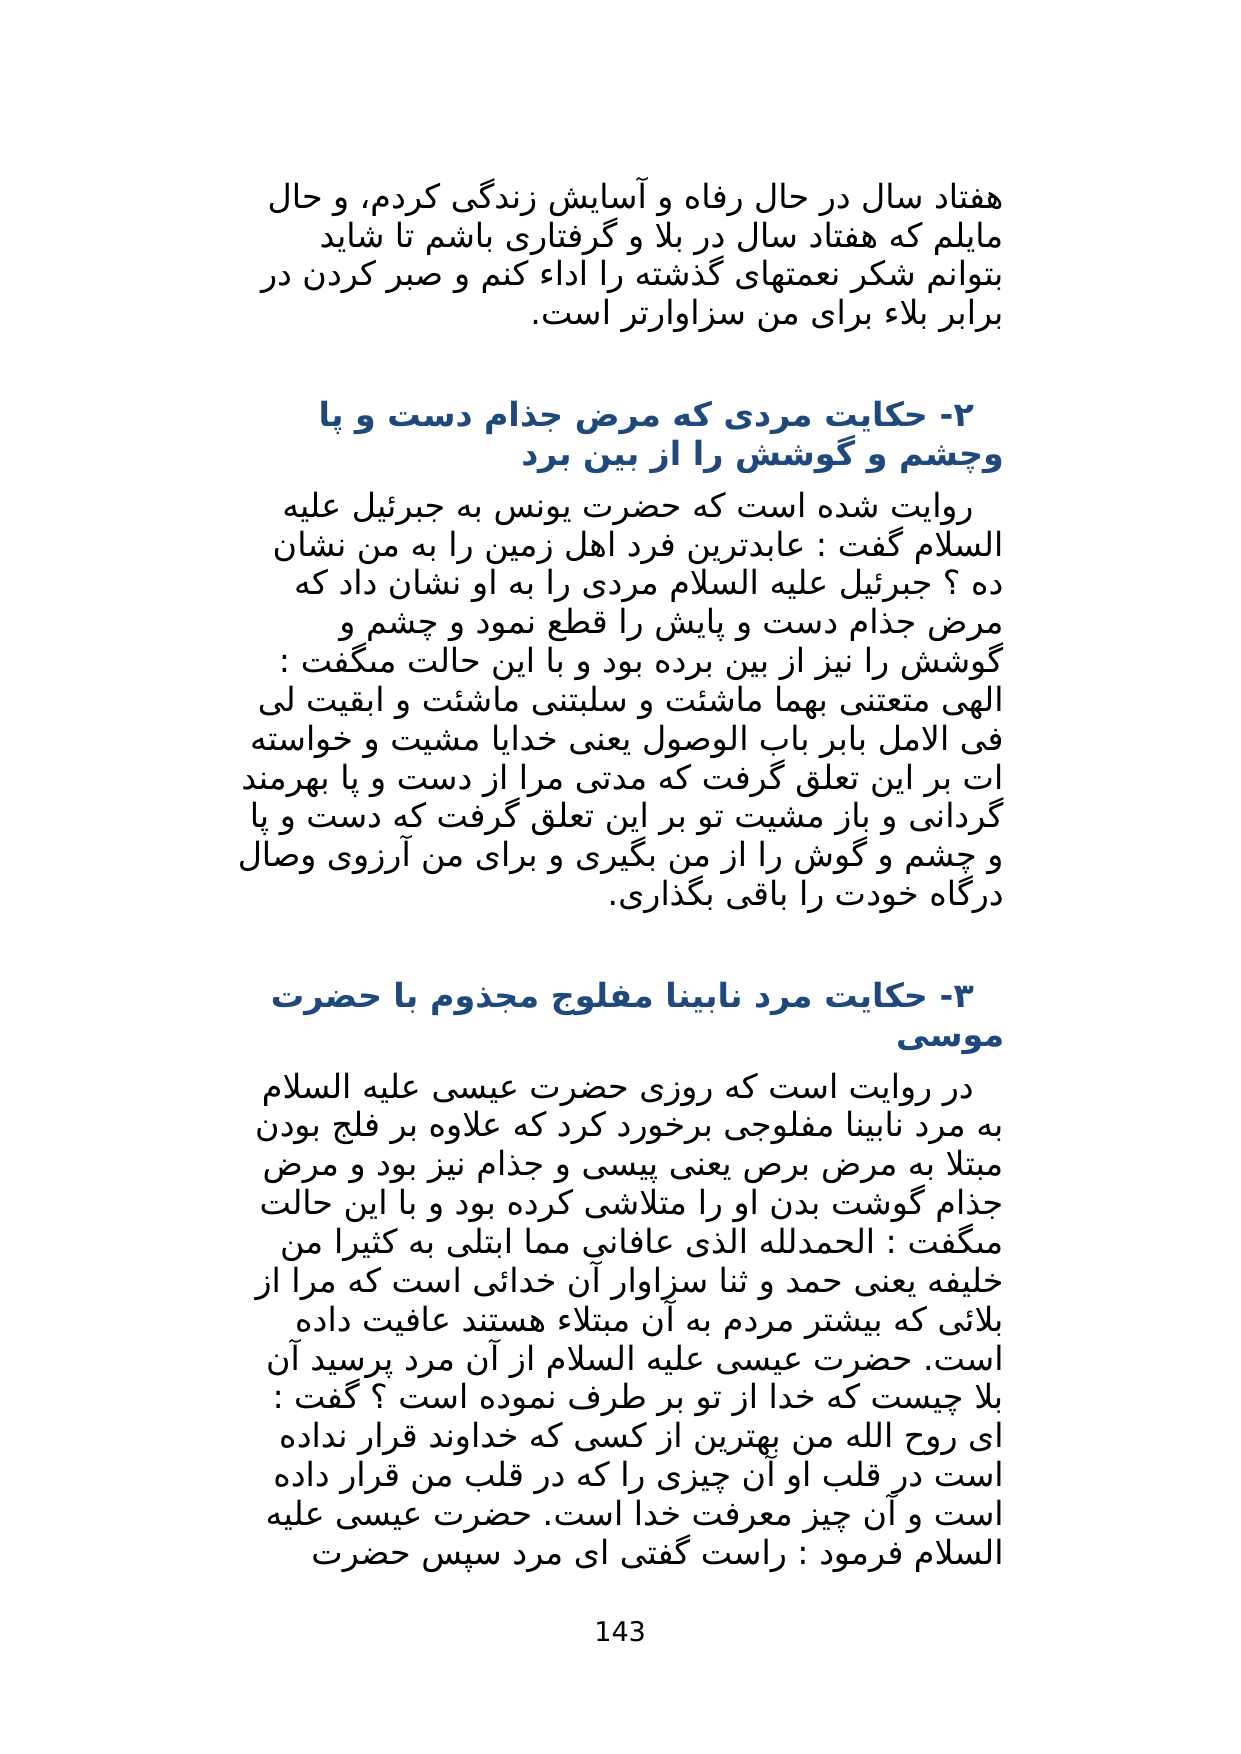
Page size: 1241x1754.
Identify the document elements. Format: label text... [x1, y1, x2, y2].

subtitle ٢- حكايت مردى كه مرض جذام دست و پا وچشم و گوشش را از بين برد [236, 396, 1004, 474]
text روايت شده است كه حضرت يونس به جبرئيل عليه السلام گفت : عابدترين فرد اهل زمين را به من نشان ده ؟ جبرئيل عليه السلام مردى را به او نشان داد كه مرض جذام دست و پايش را قطع نمود و چشم و گوشش را نيز از بين برده بود و با اين حالت مى‏گفت : الهى متعتنى بهما ماشئت و سلبتنى ماشئت و ابقيت لى فى الامل بابر باب الوصول يعنى خدايا مشيت و خواسته ات بر اين تعلق گرفت كه مدتى مرا از دست و پا بهرمند گردانى و باز مشيت تو بر اين تعلق گرفت كه دست و پا و چشم و گوش را از من بگيرى و براى من آرزوى وصال درگاه خودت را باقى بگذارى. [236, 486, 1004, 913]
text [236, 177, 1004, 333]
subtitle ٣- حكايت مرد نابينا مفلوج مجذوم با حضرت موسى [236, 977, 1004, 1054]
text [236, 1067, 1004, 1572]
